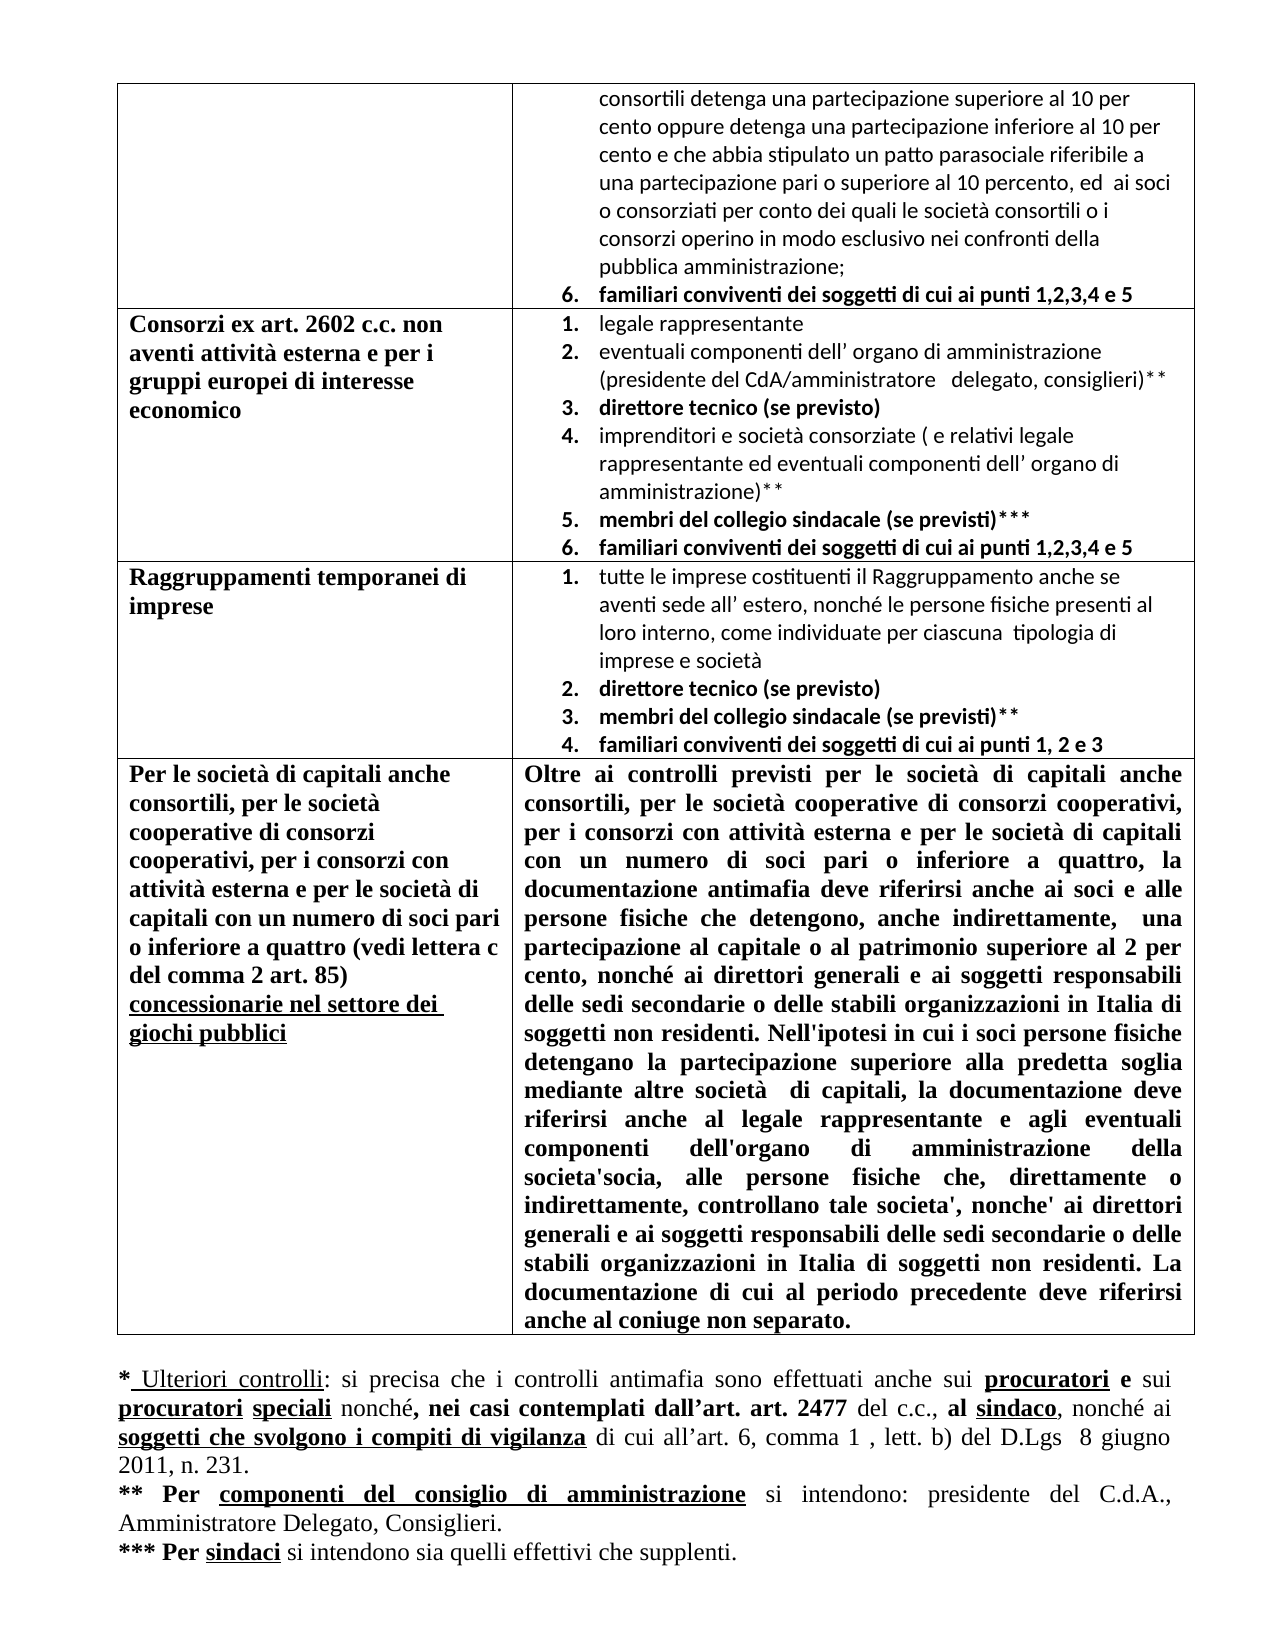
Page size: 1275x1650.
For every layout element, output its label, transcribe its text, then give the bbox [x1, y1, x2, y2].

text *** Per sindaci si intendono sia quelli effettivi che supplenti. [118, 1537, 1172, 1565]
table_cell Oltre ai controlli previsti per le società di capitali anche consortili, per le società cooperative di consorzi cooperativi, per i consorzi con attività esterna e per le società di capitali con un numero di soci pari o inferiore a quattro, la documentazione antimafia deve riferirsi anche ai soci e alle persone fisiche che detengono, anche indirettamente, una partecipazione al capitale o al patrimonio superiore al 2 per cento, nonché ai direttori generali e ai soggetti responsabili delle sedi secondarie o delle stabili organizzazioni in Italia di soggetti non residenti. Nell'ipotesi in cui i soci persone fisiche detengano la partecipazione superiore alla predetta soglia mediante altre società di capitali, la documentazione deve riferirsi anche al legale rappresentante e agli eventuali componenti dell'organo di amministrazione della societa'socia, alle persone fisiche che, direttamente o indirettamente, controllano tale societa', nonche' ai direttori generali e ai soggetti responsabili delle sedi secondarie o delle stabili organizzazioni in Italia di soggetti non residenti. La documentazione di cui al periodo precedente deve riferirsi anche al coniuge non separato. [513, 759, 1194, 1334]
table_cell Consorzi ex art. 2602 c.c. non aventi attività esterna e per i gruppi europei di interesse economico [118, 309, 512, 561]
text ** Per componenti del consiglio di amministrazione si intendono: presidente del C.d.A., Amministratore Delegato, Consiglieri. [118, 1479, 1172, 1537]
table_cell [513, 84, 1194, 308]
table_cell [118, 84, 512, 308]
table_cell tutte le imprese costituenti il Raggruppamento anche se aventi sede all’ estero, nonché le persone fisiche presenti al loro interno, come individuate per ciascuna tipologia di imprese e società direttore tecnico (se previsto) membri del collegio sindacale (se previsti)** familiari conviventi dei soggetti di cui ai punti 1, 2 e 3 [513, 562, 1194, 758]
table_cell legale rappresentante eventuali componenti dell’ organo di amministrazione (presidente del CdA/amministratore delegato, consiglieri)** direttore tecnico (se previsto) imprenditori e società consorziate ( e relativi legale rappresentante ed eventuali componenti dell’ organo di amministrazione)** membri del collegio sindacale (se previsti)*** familiari conviventi dei soggetti di cui ai punti 1,2,3,4 e 5 [513, 309, 1194, 561]
table_cell Per le società di capitali anche consortili, per le società cooperative di consorzi cooperativi, per i consorzi con attività esterna e per le società di capitali con un numero di soci pari o inferiore a quattro (vedi lettera c del comma 2 art. 85) concessionarie nel settore dei giochi pubblici [118, 759, 512, 1334]
table_cell Raggruppamenti temporanei di imprese [118, 562, 512, 758]
text * Ulteriori controlli: si precisa che i controlli antimafia sono effettuati anche sui procuratori e sui procuratori speciali nonché, nei casi contemplati dall’art. art. 2477 del c.c., al sindaco, nonché ai soggetti che svolgono i compiti di vigilanza di cui all’art. 6, comma 1 , lett. b) del D.Lgs 8 giugno 2011, n. 231. [118, 1364, 1172, 1479]
